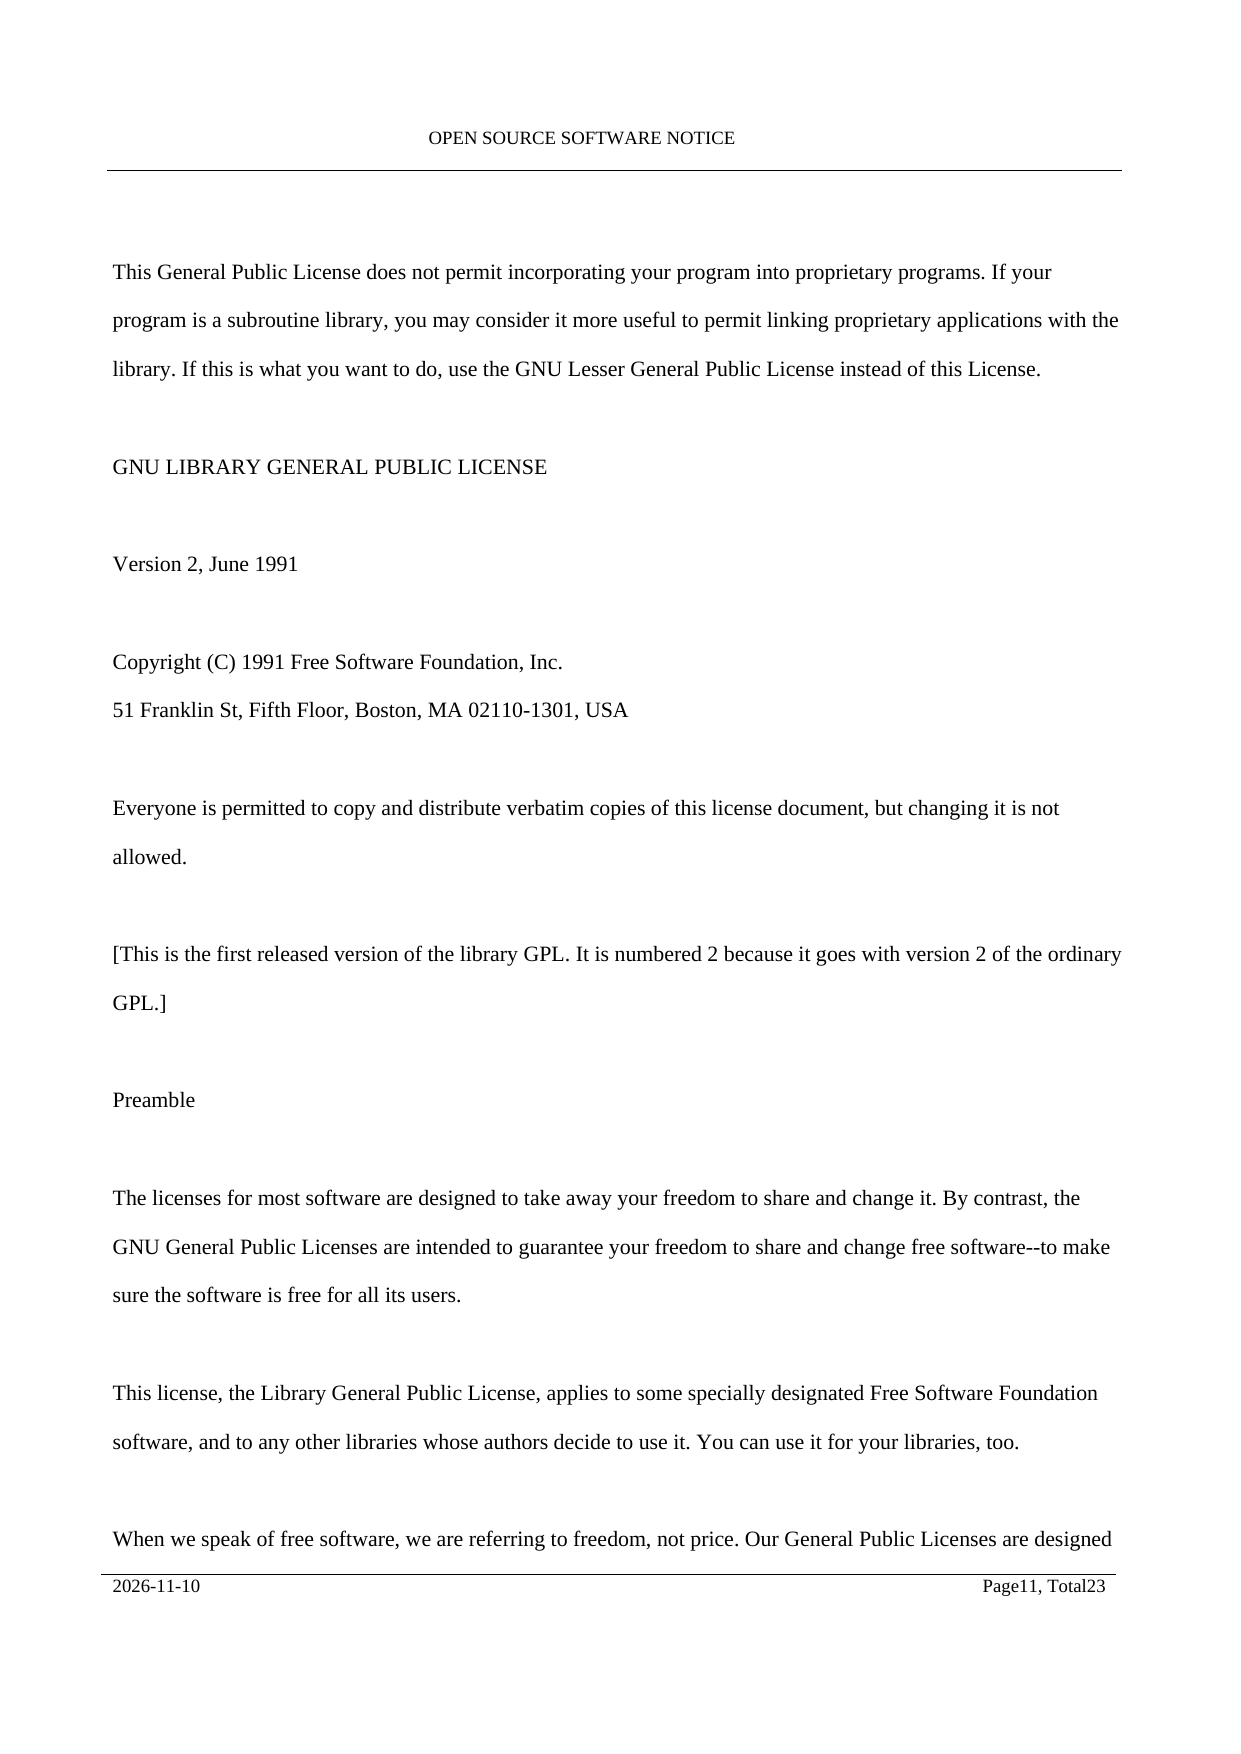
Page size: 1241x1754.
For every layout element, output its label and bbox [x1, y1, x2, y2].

text [112, 206, 1128, 1555]
